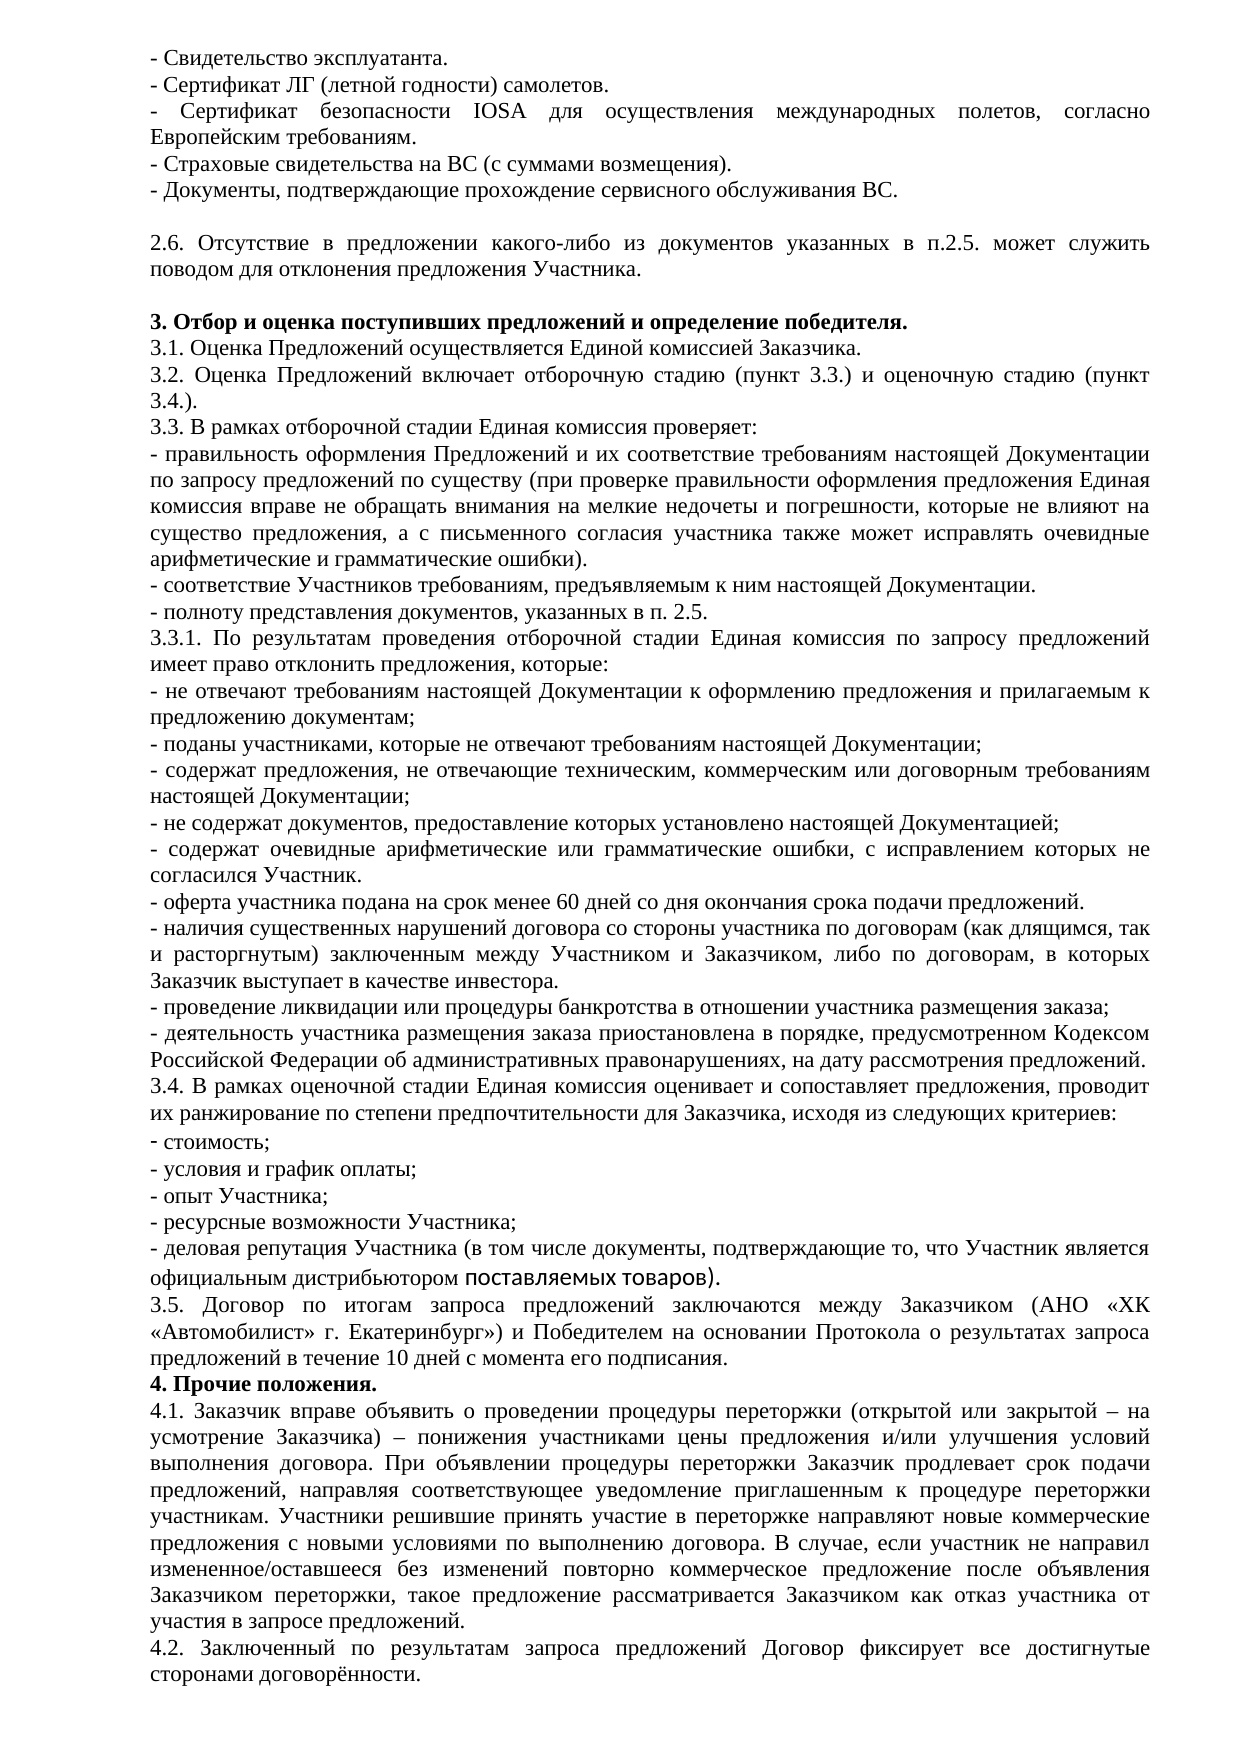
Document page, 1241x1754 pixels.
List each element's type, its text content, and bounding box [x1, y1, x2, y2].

text - содержат очевидные арифметические или грамматические ошибки, с исправлением которых не согласился Участник. [150, 835, 1152, 888]
text - деловая репутация Участника (в том числе документы, подтверждающие то, что Участник является официальным дистрибьютором поставляемых товаров). [150, 1234, 1152, 1291]
text - не отвечают требованиям настоящей Документации к оформлению предложения и прилагаемым к предложению документам; [150, 677, 1152, 729]
text - стоимость; [150, 1125, 1152, 1155]
text 3.3. В рамках отборочной стадии Единая комиссия проверяет: [150, 413, 1152, 440]
text - условия и график оплаты; [150, 1155, 1152, 1182]
text - наличия существенных нарушений договора со стороны участника по договорам (как длящимся, так и расторгнутым) заключенным между Участником и Заказчиком, либо по договорам, в которых Заказчик выступает в качестве инвестора. [150, 914, 1152, 993]
text - полноту представления документов, указанных в п. 2.5. [150, 598, 1152, 624]
text 3.3.1. По результатам проведения отборочной стадии Единая комиссия по запросу предложений имеет право отклонить предложения, которые: [150, 624, 1152, 677]
text - не содержат документов, предоставление которых установлено настоящей Документацией; [150, 809, 1152, 835]
text - Документы, подтверждающие прохождение сервисного обслуживания ВС. [150, 176, 1152, 202]
text 4. Прочие положения. [150, 1370, 1152, 1397]
text - оферта участника подана на срок менее 60 дней со дня окончания срока подачи предложений. [150, 888, 1152, 914]
text - проведение ликвидации или процедуры банкротства в отношении участника размещения заказа; [150, 993, 1152, 1019]
text 4.2. Заключенный по результатам запроса предложений Договор фиксирует все достигнутые сторонами договорённости. [150, 1634, 1152, 1687]
text - правильность оформления Предложений и их соответствие требованиям настоящей Документации по запросу предложений по существу (при проверке правильности оформления предложения Единая комиссия вправе не обращать внимания на мелкие недочеты и погрешности, которые не влияют на существо предложения, а с письменного согласия участника также может исправлять очевидные арифметические и грамматические ошибки). [150, 440, 1152, 571]
text - поданы участниками, которые не отвечают требованиям настоящей Документации; [150, 729, 1152, 756]
text - Свидетельство эксплуатанта. [150, 44, 1152, 71]
text - ресурсные возможности Участника; [150, 1208, 1152, 1234]
text 3.2. Оценка Предложений включает отборочную стадию (пункт 3.3.) и оценочную стадию (пункт 3.4.). [150, 361, 1152, 413]
text 3.1. Оценка Предложений осуществляется Единой комиссией Заказчика. [150, 334, 1152, 361]
text 4.1. Заказчик вправе объявить о проведении процедуры переторжки (открытой или закрытой – на усмотрение Заказчика) – понижения участниками цены предложения и/или улучшения условий выполнения договора. При объявлении процедуры переторжки Заказчик продлевает срок подачи предложений, направляя соответствующее уведомление приглашенным к процедуре переторжки участникам. Участники решившие принять участие в переторжке направляют новые коммерческие предложения с новыми условиями по выполнению договора. В случае, если участник не направил измененное/оставшееся без изменений повторно коммерческое предложение после объявления Заказчиком переторжки, такое предложение рассматривается Заказчиком как отказ участника от участия в запросе предложений. [150, 1397, 1152, 1634]
text - деятельность участника размещения заказа приостановлена в порядке, предусмотренном Кодексом Российской Федерации об административных правонарушениях, на дату рассмотрения предложений. [150, 1019, 1152, 1072]
text 2.6. Отсутствие в предложении какого-либо из документов указанных в п.2.5. может служить поводом для отклонения предложения Участника. [150, 229, 1152, 282]
text 3.4. В рамках оценочной стадии Единая комиссия оценивает и сопоставляет предложения, проводит их ранжирование по степени предпочтительности для Заказчика, исходя из следующих критериев: [150, 1072, 1152, 1125]
text - Сертификат безопасности IOSA для осуществления международных полетов, согласно Европейским требованиям. [150, 97, 1152, 150]
text - соответствие Участников требованиям, предъявляемым к ним настоящей Документации. [150, 571, 1152, 598]
text - содержат предложения, не отвечающие техническим, коммерческим или договорным требованиям настоящей Документации; [150, 756, 1152, 809]
text 3.5. Договор по итогам запроса предложений заключаются между Заказчиком (АНО «ХК «Автомобилист» г. Екатеринбург») и Победителем на основании Протокола о результатах запроса предложений в течение 10 дней с момента его подписания. [150, 1291, 1152, 1370]
text - Страховые свидетельства на ВС (с суммами возмещения). [150, 150, 1152, 176]
text - опыт Участника; [150, 1182, 1152, 1208]
text - Сертификат ЛГ (летной годности) самолетов. [150, 71, 1152, 97]
text 3. Отбор и оценка поступивших предложений и определение победителя. [150, 308, 1152, 334]
